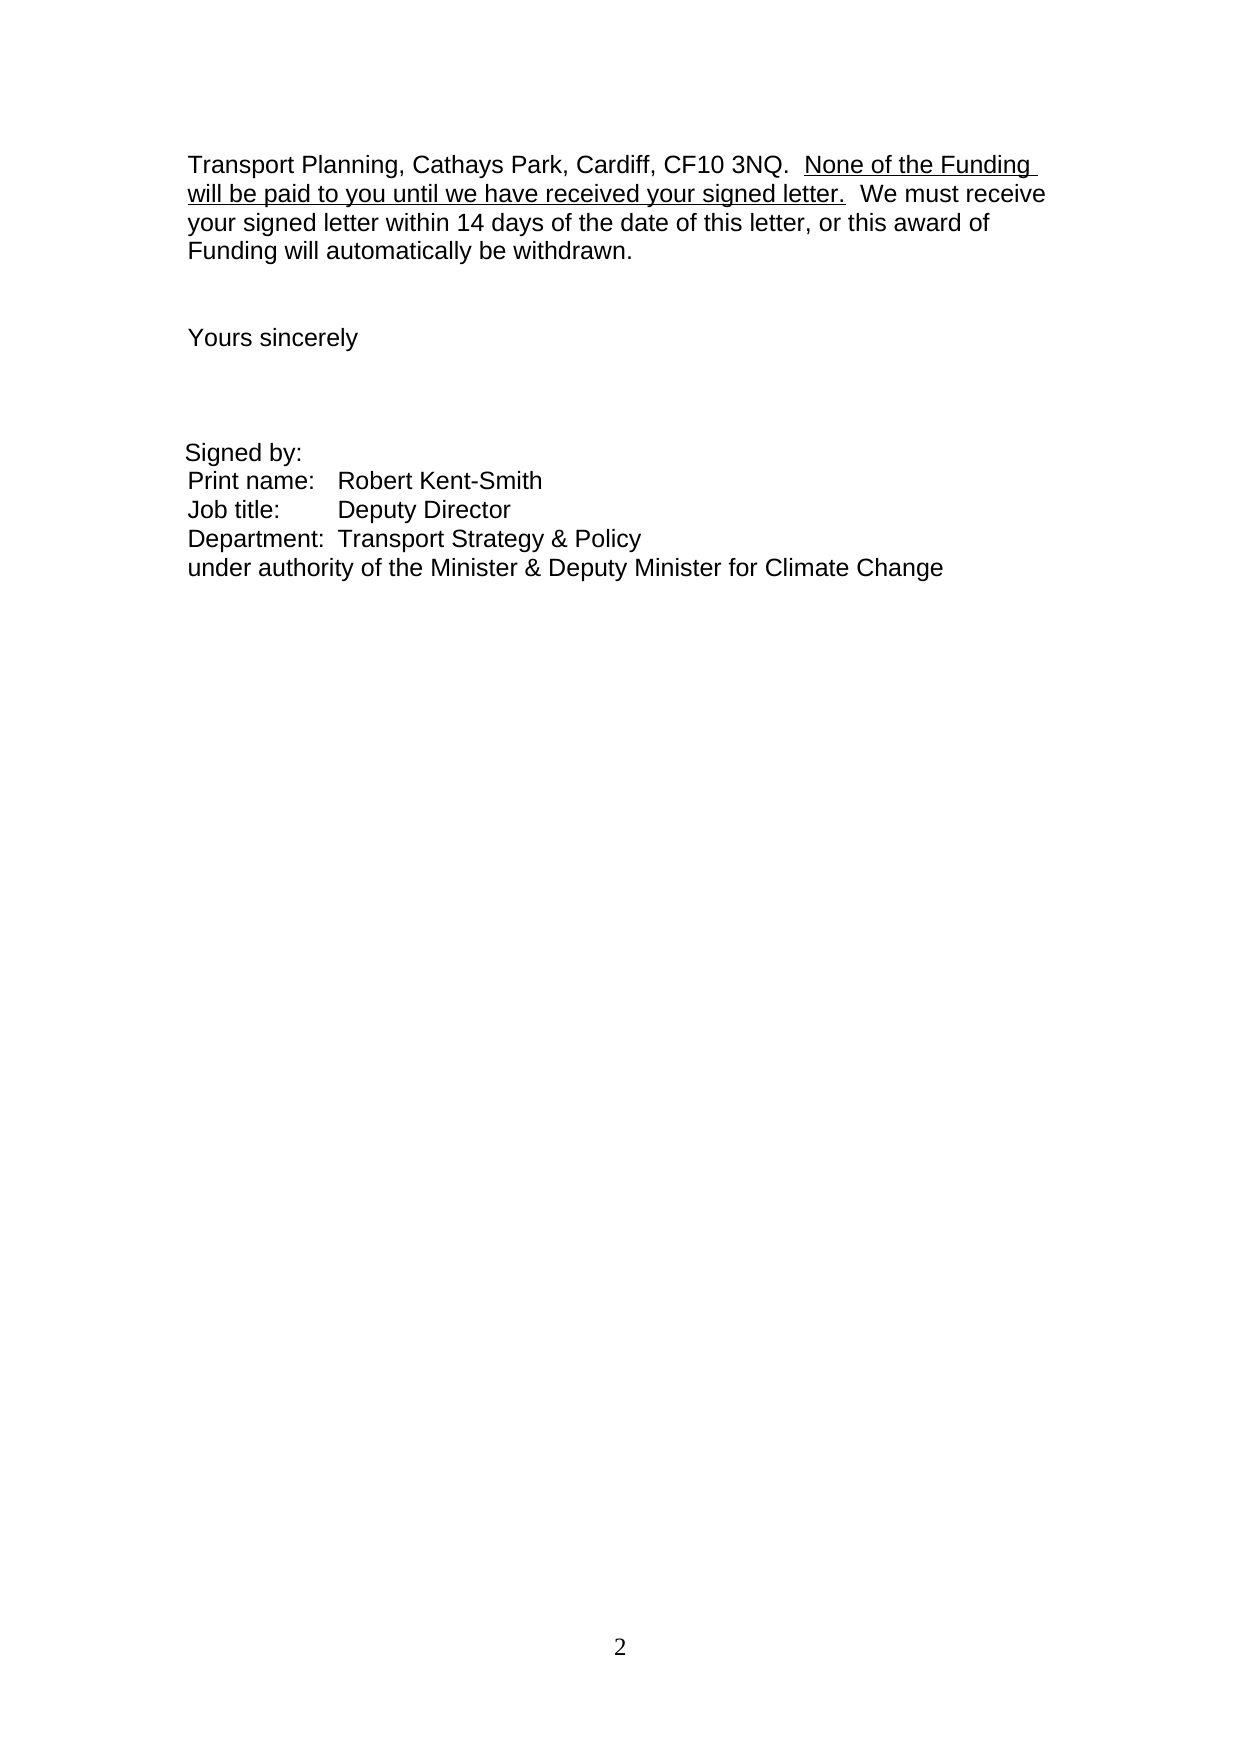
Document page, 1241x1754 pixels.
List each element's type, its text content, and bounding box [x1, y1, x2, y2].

text Print name: Robert Kent-Smith [187, 466, 1053, 495]
text Job title: Deputy Director [187, 495, 1053, 524]
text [187, 150, 1053, 265]
text under authority of the Minister & Deputy Minister for Climate Change [187, 552, 1053, 581]
text Yours sincerely [187, 322, 1053, 380]
text Signed by: [150, 437, 1053, 466]
text Department: Transport Strategy & Policy [187, 524, 1053, 552]
